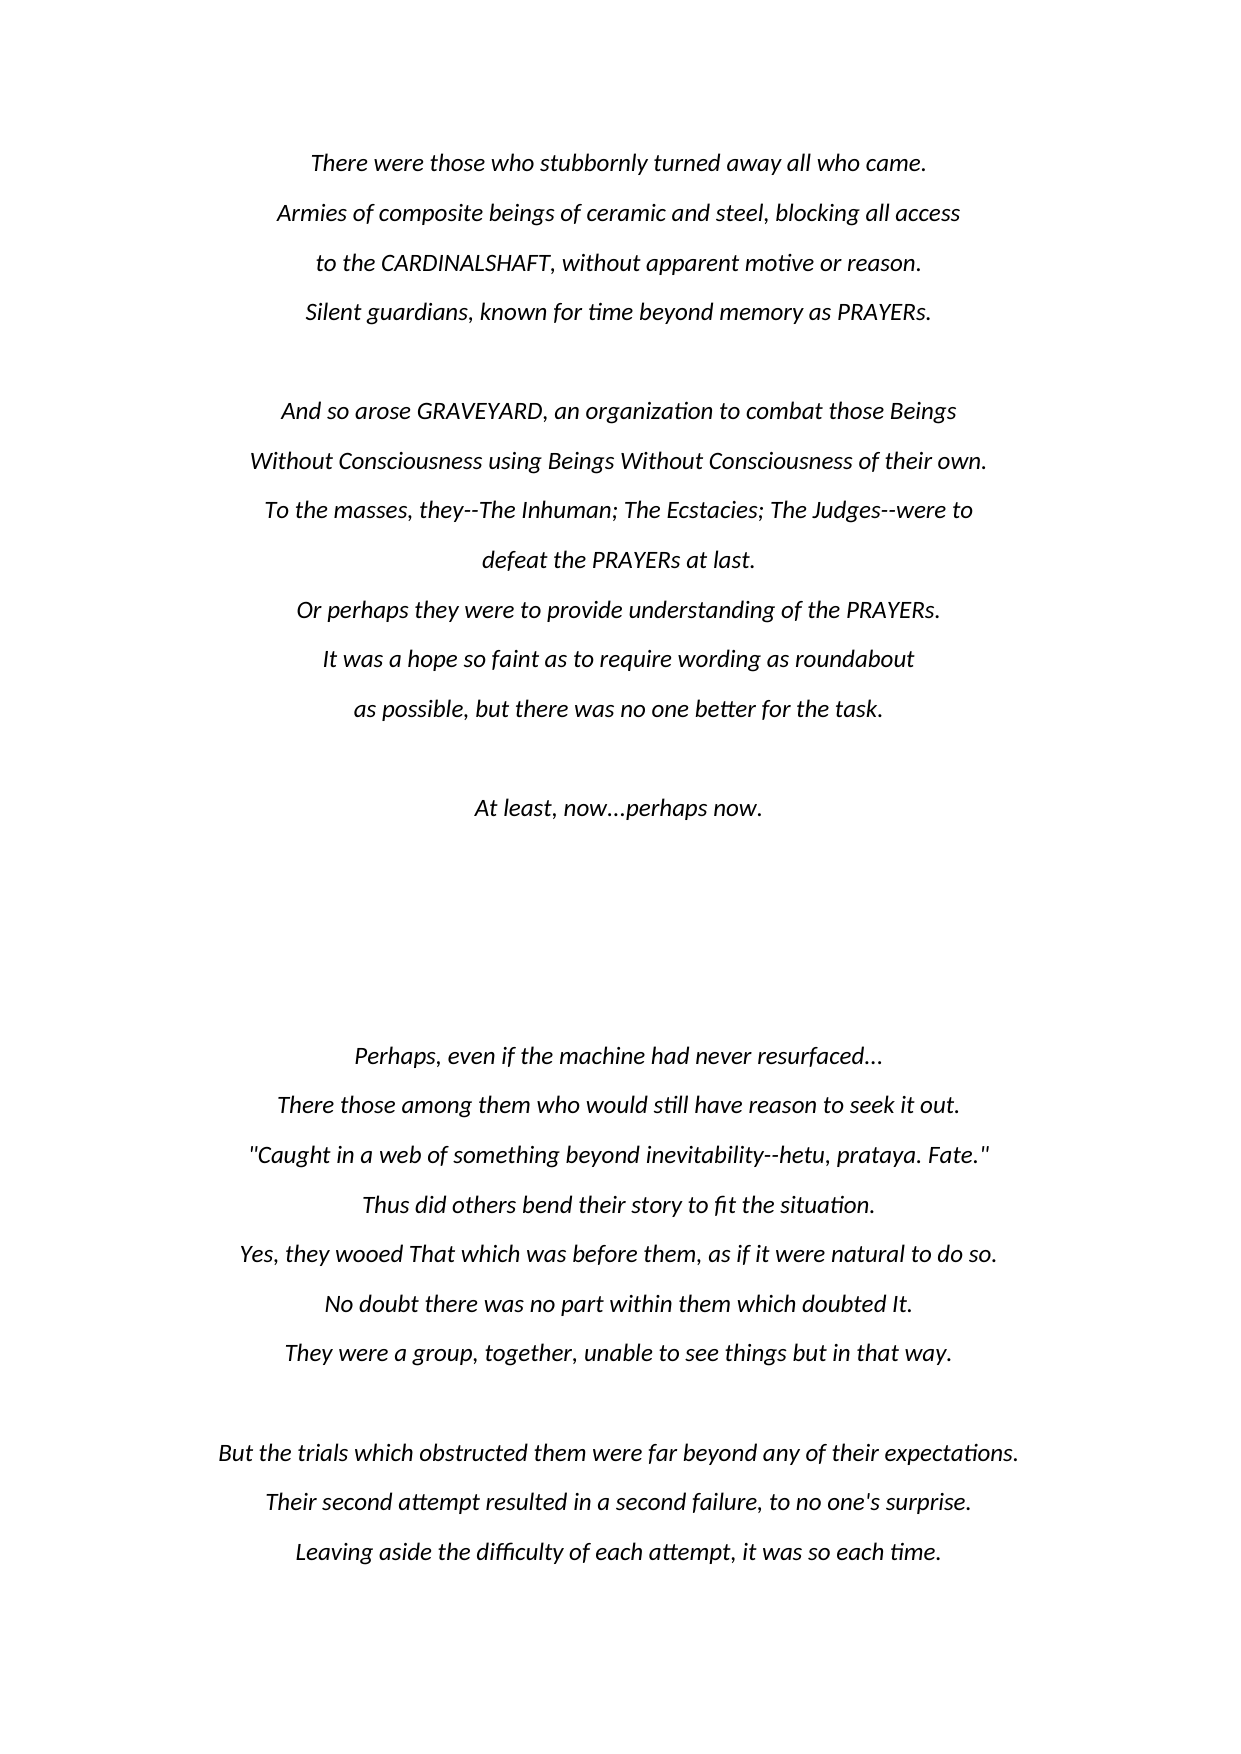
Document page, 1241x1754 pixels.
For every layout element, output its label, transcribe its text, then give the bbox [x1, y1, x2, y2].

text But the trials which obstructed them were far beyond any of their expectations. [177, 1437, 1063, 1467]
text Thus did others bend their story to fit the situation. [177, 1189, 1063, 1219]
text to the CARDINALSHAFT, without apparent motive or reason. [177, 247, 1063, 277]
text Armies of composite beings of ceramic and steel, blocking all access [177, 197, 1063, 228]
text They were a group, together, unable to see things but in that way. [177, 1338, 1063, 1368]
text There were those who stubbornly turned away all who came. [177, 148, 1063, 178]
text No doubt there was no part within them which doubted It. [177, 1288, 1063, 1318]
text There those among them who would still have reason to seek it out. [177, 1090, 1063, 1120]
text To the masses, they--The Inhuman; The Ecstacies; The Judges--were to [177, 495, 1063, 525]
text Yes, they wooed That which was before them, as if it were natural to do so. [177, 1238, 1063, 1269]
text Or perhaps they were to provide understanding of the PRAYERs. [177, 594, 1063, 624]
text "Caught in a web of something beyond inevitability--hetu, prataya. Fate." [177, 1139, 1063, 1170]
text Silent guardians, known for time beyond memory as PRAYERs. [177, 296, 1063, 327]
text Perhaps, even if the machine had never resurfaced... [177, 1040, 1063, 1071]
text And so arose GRAVEYARD, an organization to combat those Beings [177, 396, 1063, 426]
text At least, now...perhaps now. [177, 792, 1063, 823]
text It was a hope so faint as to require wording as roundabout [177, 643, 1063, 674]
text Leaving aside the difficulty of each attempt, it was so each time. [177, 1536, 1063, 1566]
text defeat the PRAYERs at last. [177, 544, 1063, 575]
text Their second attempt resulted in a second failure, to no one's surprise. [177, 1486, 1063, 1517]
text Without Consciousness using Beings Without Consciousness of their own. [177, 445, 1063, 476]
text as possible, but there was no one better for the task. [177, 693, 1063, 723]
